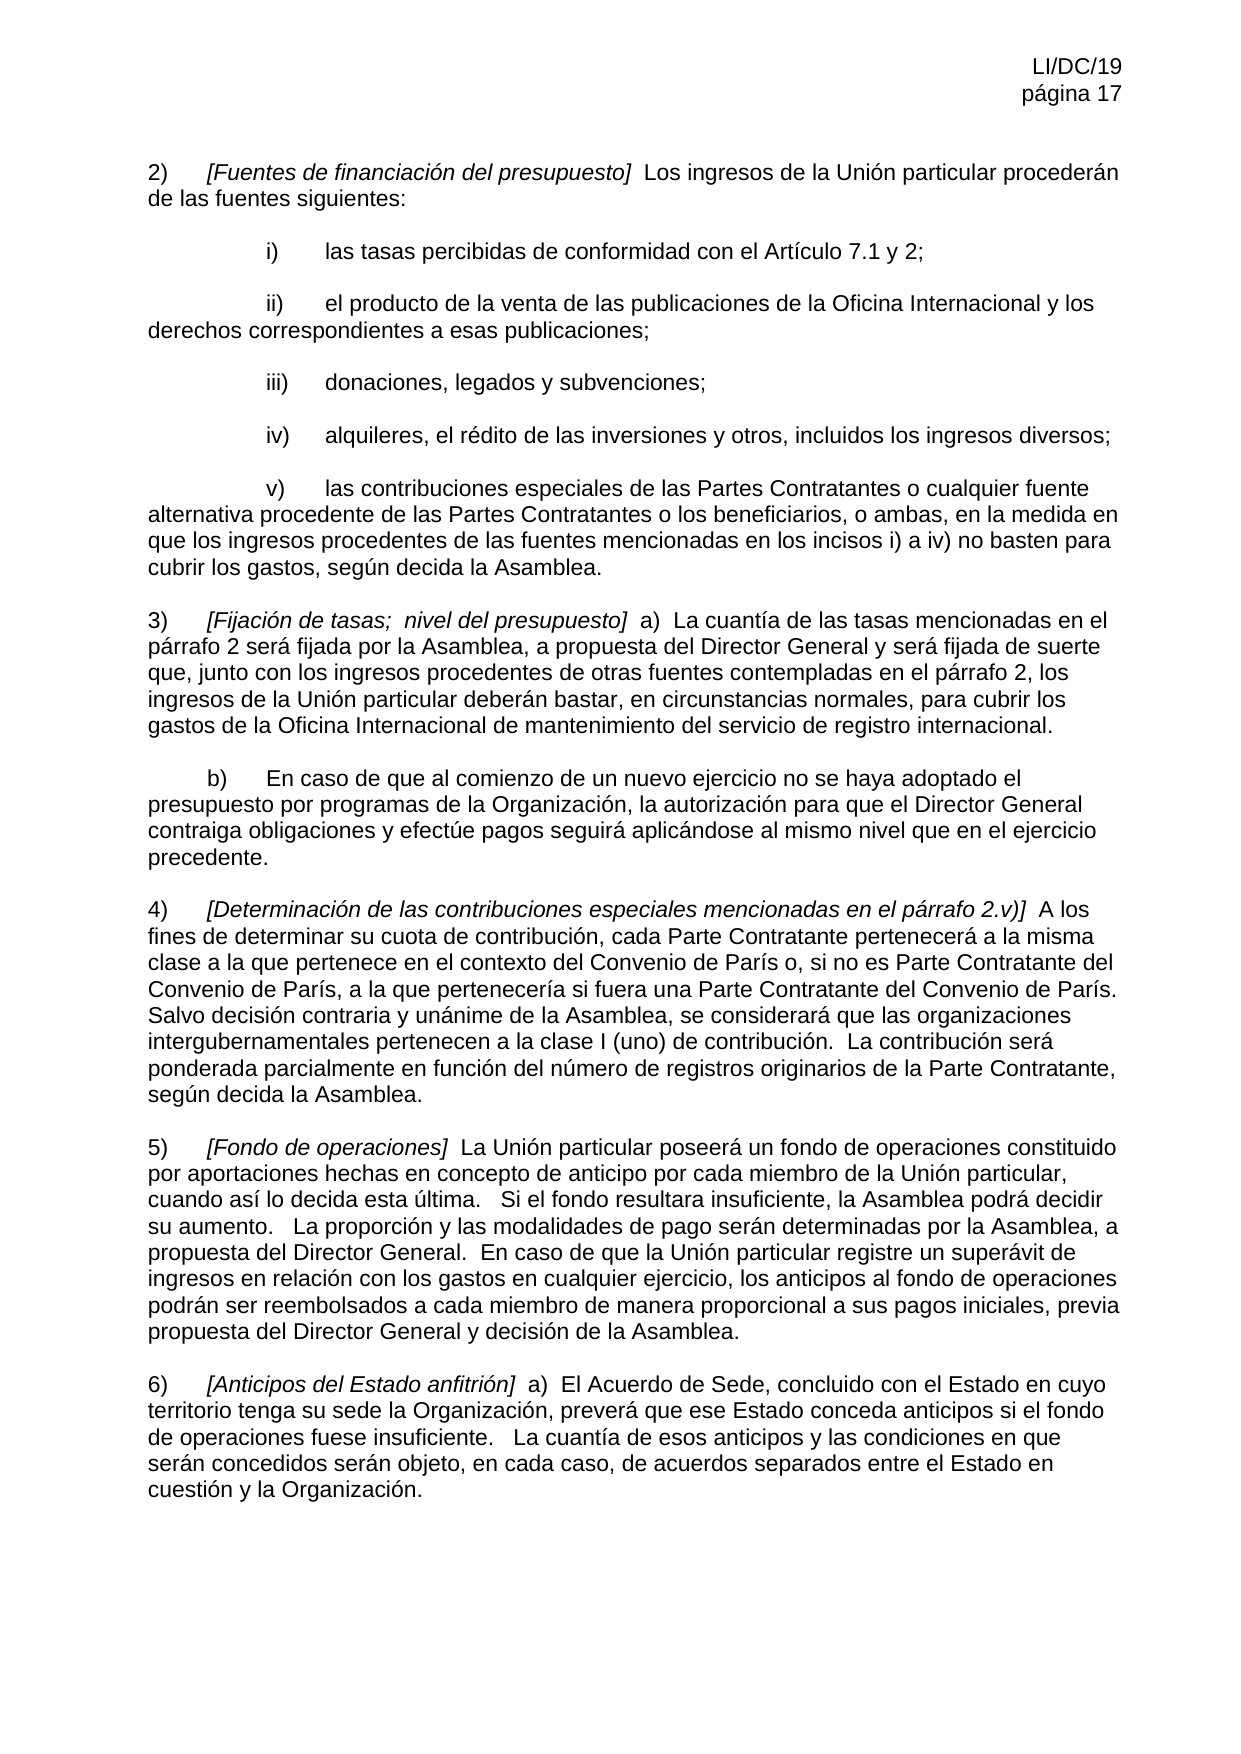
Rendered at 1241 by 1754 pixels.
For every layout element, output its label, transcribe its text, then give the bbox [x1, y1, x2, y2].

text iii) donaciones, legados y subvenciones; [148, 369, 1122, 396]
text i) las tasas percibidas de conformidad con el Artículo 7.1 y 2; [148, 238, 1122, 264]
text 5) [Fondo de operaciones] La Unión particular poseerá un fondo de operaciones constituido por aportaciones hechas en concepto de anticipo por cada miembro de la Unión particular, cuando así lo decida esta última. Si el fondo resultara insuficiente, la Asamblea podrá decidir su aumento. La proporción y las modalidades de pago serán determinadas por la Asamblea, a propuesta del Director General. En caso de que la Unión particular registre un superávit de ingresos en relación con los gastos en cualquier ejercicio, los anticipos al fondo de operaciones podrán ser reembolsados a cada miembro de manera proporcional a sus pagos iniciales, previa propuesta del Director General y decisión de la Asamblea. [148, 1134, 1122, 1344]
text 2) [Fuentes de financiación del presupuesto] Los ingresos de la Unión particular procederán de las fuentes siguientes: [148, 158, 1122, 211]
text 6) [Anticipos del Estado anfitrión] a) El Acuerdo de Sede, concluido con el Estado en cuyo territorio tenga su sede la Organización, preverá que ese Estado conceda anticipos si el fondo de operaciones fuese insuficiente. La cuantía de esos anticipos y las condiciones en que serán concedidos serán objeto, en cada caso, de acuerdos separados entre el Estado en cuestión y la Organización. [148, 1371, 1122, 1503]
text 3) [Fijación de tasas; nivel del presupuesto] a) La cuantía de las tasas mencionadas en el párrafo 2 será fijada por la Asamblea, a propuesta del Director General y será fijada de suerte que, junto con los ingresos procedentes de otras fuentes contempladas en el párrafo 2, los ingresos de la Unión particular deberán bastar, en circunstancias normales, para cubrir los gastos de la Oficina Internacional de mantenimiento del servicio de registro internacional. [148, 607, 1122, 738]
text iv) alquileres, el rédito de las inversiones y otros, incluidos los ingresos diversos; [148, 422, 1122, 448]
text v) las contribuciones especiales de las Partes Contratantes o cualquier fuente alternativa procedente de las Partes Contratantes o los beneficiarios, o ambas, en la medida en que los ingresos procedentes de las fuentes mencionadas en los incisos i) a iv) no basten para cubrir los gastos, según decida la Asamblea. [148, 475, 1122, 580]
text 4) [Determinación de las contribuciones especiales mencionadas en el párrafo 2.v)] A los fines de determinar su cuota de contribución, cada Parte Contratante pertenecerá a la misma clase a la que pertenece en el contexto del Convenio de París o, si no es Parte Contratante del Convenio de París, a la que pertenecería si fuera una Parte Contratante del Convenio de París. Salvo decisión contraria y unánime de la Asamblea, se considerará que las organizaciones intergubernamentales pertenecen a la clase I (uno) de contribución. La contribución será ponderada parcialmente en función del número de registros originarios de la Parte Contratante, según decida la Asamblea. [148, 896, 1122, 1107]
text b) En caso de que al comienzo de un nuevo ejercicio no se haya adoptado el presupuesto por programas de la Organización, la autorización para que el Director General contraiga obligaciones y efectúe pagos seguirá aplicándose al mismo nivel que en el ejercicio precedente. [148, 765, 1122, 870]
text ii) el producto de la venta de las publicaciones de la Oficina Internacional y los derechos correspondientes a esas publicaciones; [148, 290, 1122, 343]
